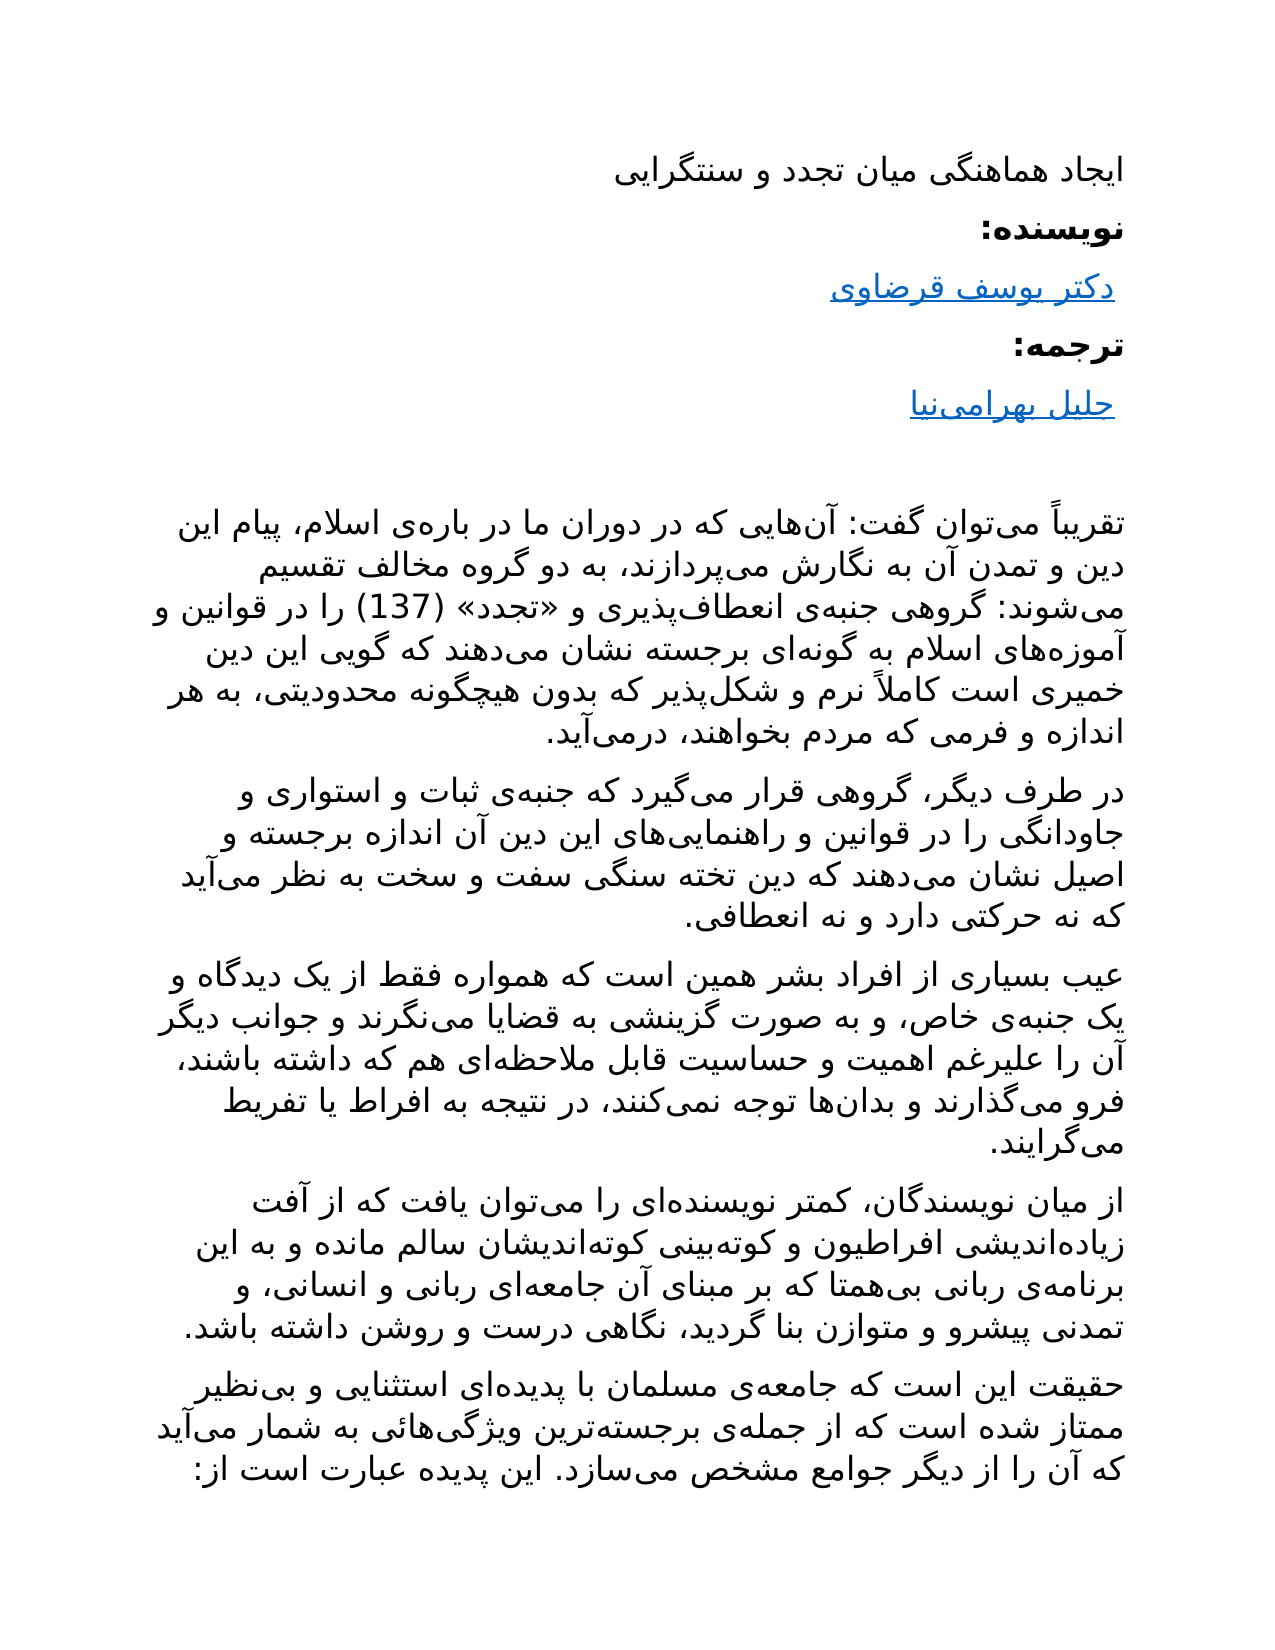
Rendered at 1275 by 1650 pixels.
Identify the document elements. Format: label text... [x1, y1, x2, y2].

text تقریباً می‌توان گفت: آن‌هایی که در دوران ما در باره‌ی اسلام، پیام این دین و تمدن آن به نگارش می‌پردازند، به دو گروه مخالف تقسیم می‌شوند: گروهی جنبه‌ی انعطاف‌پذیری و «تجدد» (137) را در قوانین و آموزه‌های اسلام به گونه‌ای برجسته نشان می‌دهند که گویی این دین خمیری است کاملاً نرم و شکل‌پذیر که بدون هیچگونه محدودیتی، به هر اندازه و فرمی که مردم بخواهند، درمی‌آید. [150, 503, 1125, 752]
text نویسنده: [150, 208, 1125, 247]
text در طرف دیگر، گروهی قرار می‌گیرد که جنبه‌ی ثبات و استواری و جاودانگی را در قوانین و راهنمایی‌های این دین آن اندازه برجسته و اصیل نشان می‌دهند که دین تخته سنگی سفت و سخت به نظر می‌آید که نه حرکتی دارد و نه انعطافی. [150, 771, 1125, 936]
text ایجاد هماهنگی میان تجدد و سنتگرایی [150, 150, 1125, 189]
text ترجمه: [150, 326, 1125, 364]
text عیب بسیاری از افراد بشر همین است که همواره فقط از یک دیدگاه و یک جنبه‌ی خاص، و به صورت گزینشی به قضایا می‌نگرند و جوانب دیگر آن را علیرغم اهمیت و حساسیت قابل ملاحظه‌ای هم که داشته باشند، فرو می‌گذارند و بدان‌ها توجه نمی‌کنند، در نتیجه به افراط یا تفریط می‌گرایند. [150, 955, 1125, 1162]
text دکتر یوسف قرضاوی [150, 267, 1125, 306]
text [150, 1366, 1125, 1488]
text جلیل بهرامی‌نیا [150, 384, 1125, 423]
text از میان نویسندگان، کمتر نویسنده‌ای را می‌توان یافت که از آفت زیاده‌اندیشی افراطیون و کوته‌بینی کوته‌اندیشان سالم مانده و به این برنامه‌ی ربانی بی‌همتا که بر مبنای آن جامعه‌ای ربانی و انسانی، و تمدنی پیشرو و متوازن بنا گردید، نگاهی درست و روشن داشته باشد. [150, 1181, 1125, 1346]
